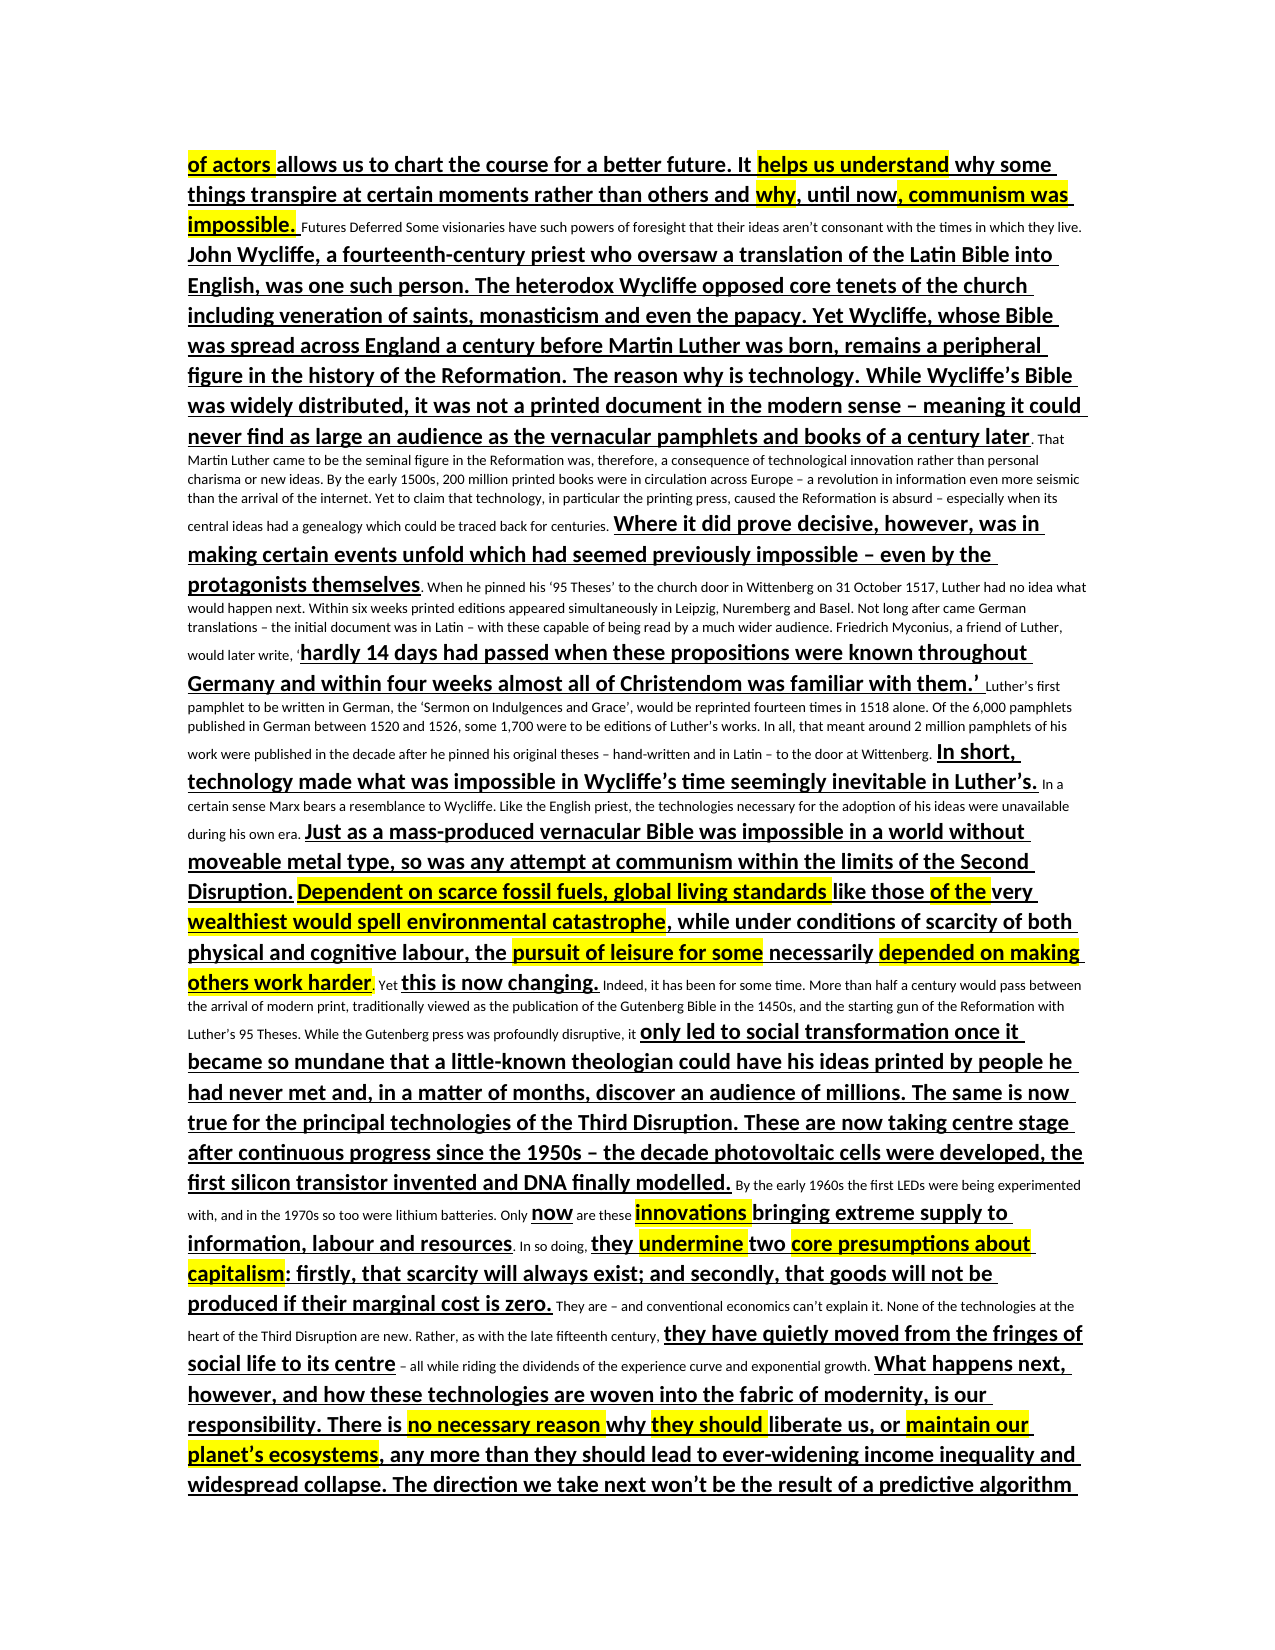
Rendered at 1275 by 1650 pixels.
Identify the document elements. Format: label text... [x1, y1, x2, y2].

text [187, 150, 1087, 416]
